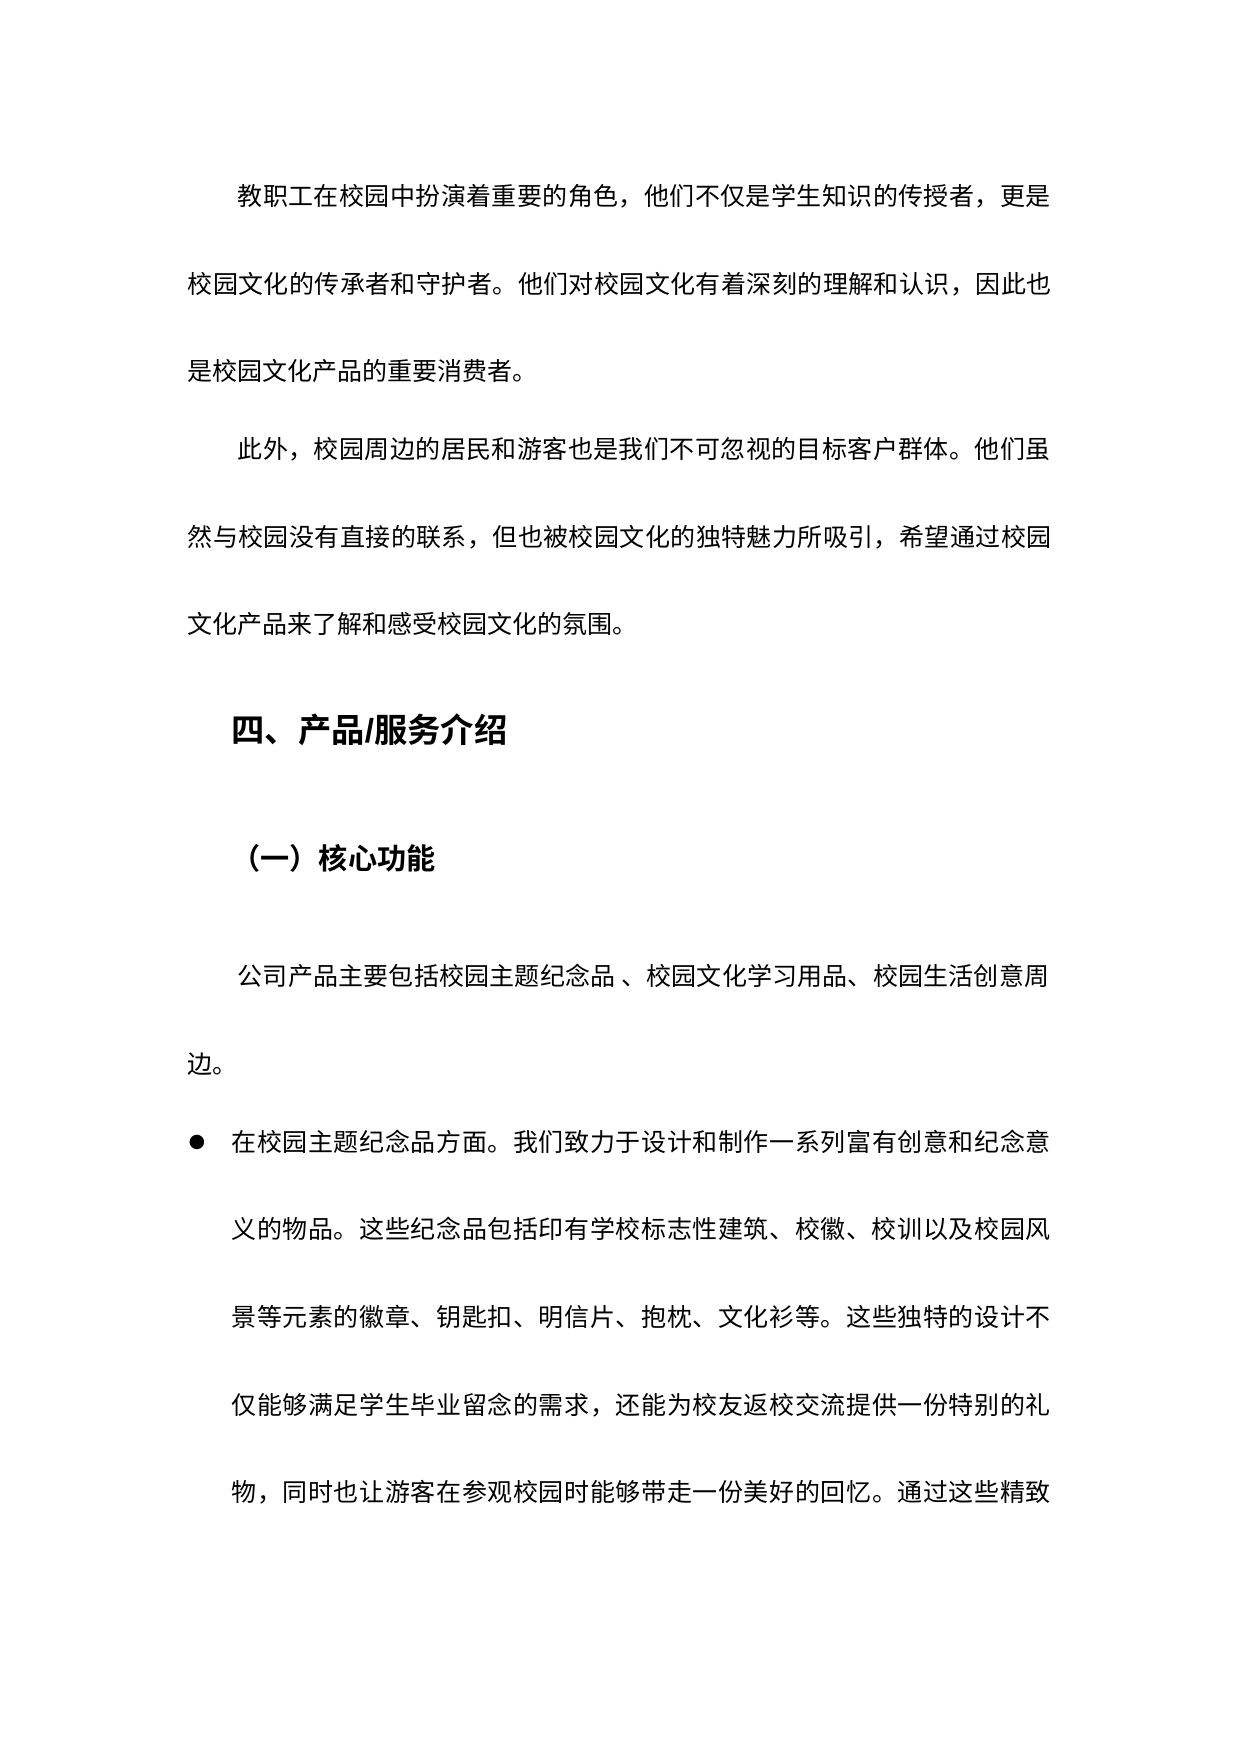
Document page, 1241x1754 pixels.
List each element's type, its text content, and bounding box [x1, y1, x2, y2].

text 教职工在校园中扮演着重要的角色，他们不仅是学生知识的传授者，更是校园文化的传承者和守护者。他们对校园文化有着深刻的理解和认识，因此也是校园文化产品的重要消费者。 [187, 162, 1053, 402]
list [187, 1108, 1053, 1523]
text 公司产品主要包括校园主题纪念品 、校园文化学习用品、校园生活创意周边。 [187, 942, 1053, 1095]
subtitle 产品/服务介绍 [187, 695, 1053, 760]
text 此外，校园周边的居民和游客也是我们不可忽视的目标客户群体。他们虽然与校园没有直接的联系，但也被校园文化的独特魅力所吸引，希望通过校园文化产品来了解和感受校园文化的氛围。 [187, 415, 1053, 655]
subtitle 核心功能 [187, 824, 1053, 889]
